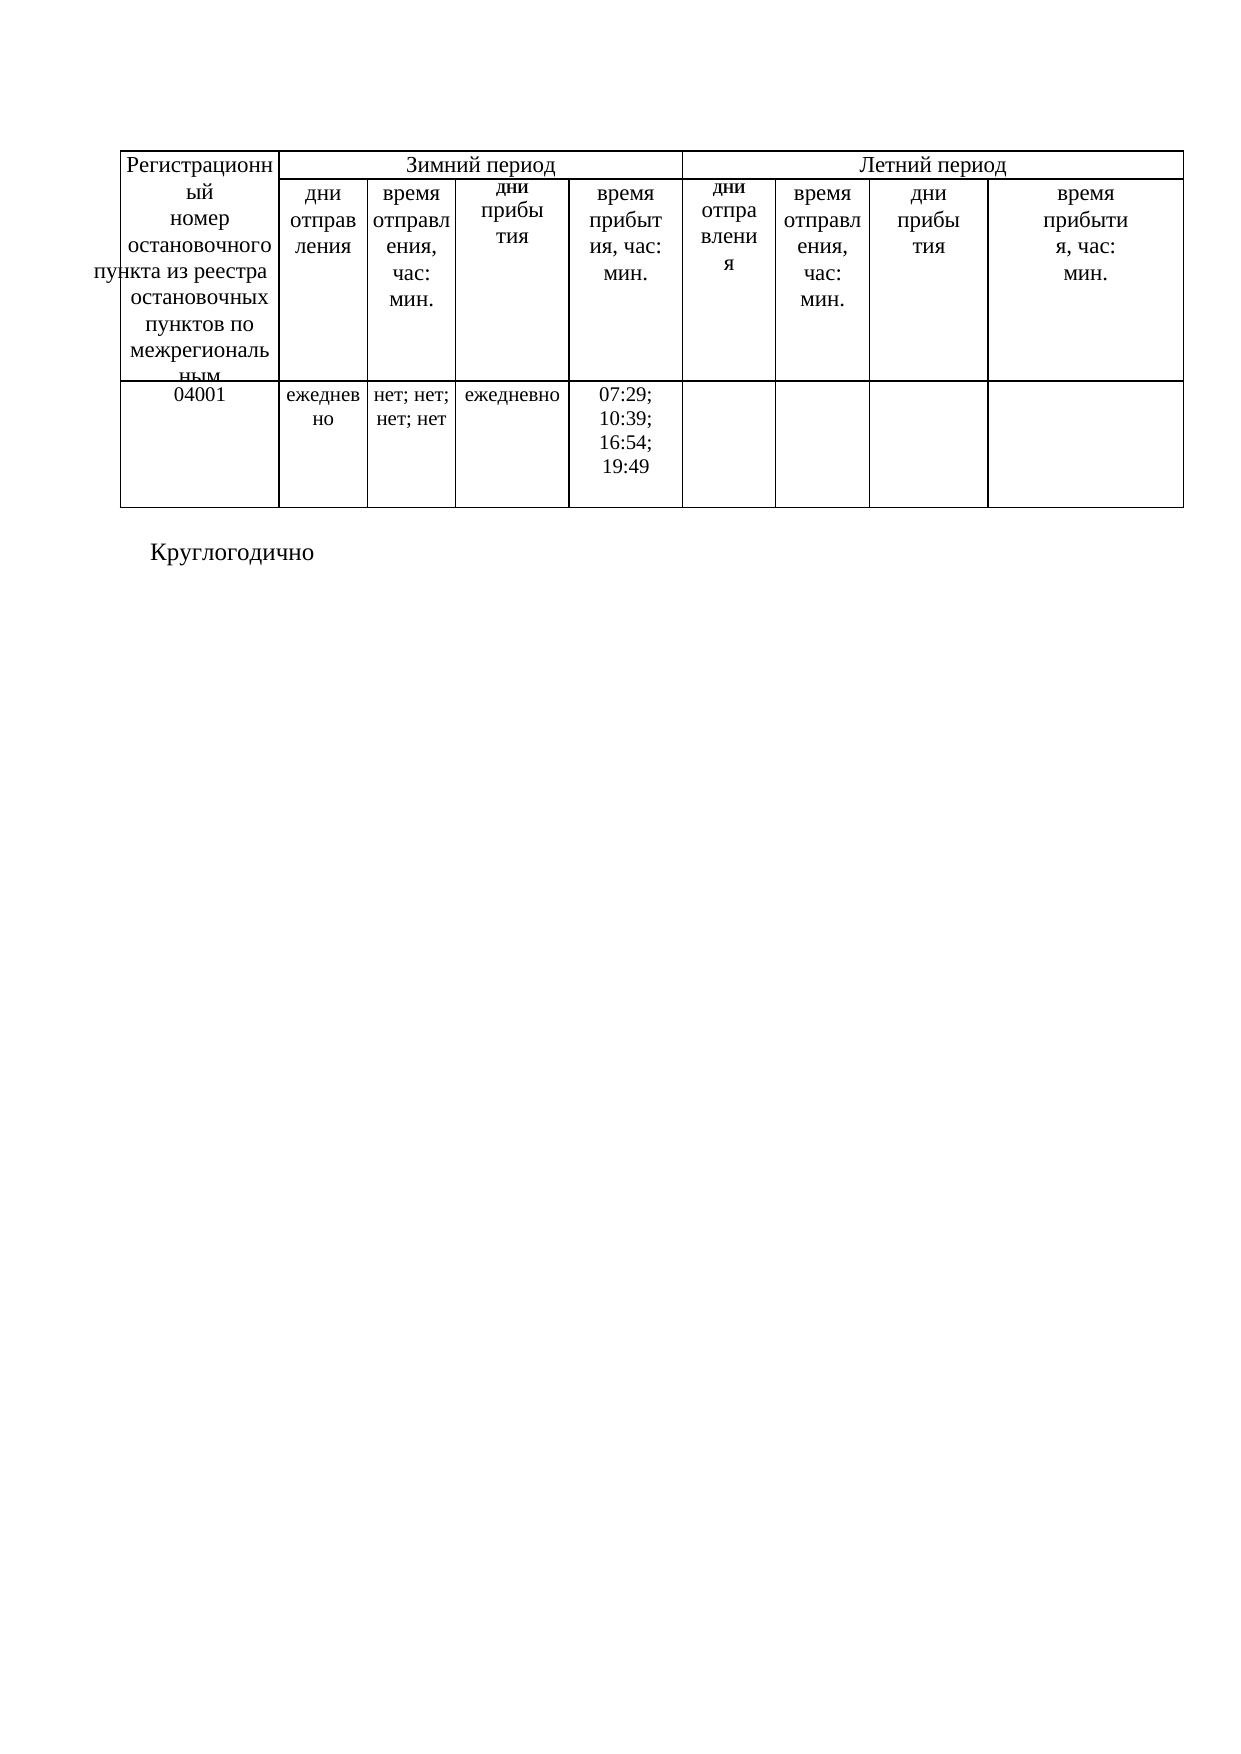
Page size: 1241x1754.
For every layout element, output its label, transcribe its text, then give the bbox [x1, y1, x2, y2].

table_cell дни отправ ления [280, 180, 367, 380]
table_cell ежедневно [280, 382, 367, 507]
table_cell нет; нет; нет; нет [368, 382, 455, 507]
table_cell время прибыт ия, час: мин. [570, 180, 682, 380]
table_header Регистрационный номер остановочного пункта из реестра остановочных пунктов по межрегиональным маршрутам регулярных перевозок [121, 152, 278, 380]
table_cell 07:29; 10:39; 16:54; 19:49 [570, 382, 682, 507]
table_cell ежедневно [456, 382, 568, 507]
text Круглогодично [150, 537, 1090, 566]
table_cell [776, 382, 869, 507]
table_cell 04001 [121, 382, 278, 507]
table_cell ДНИ отпра влени я [683, 180, 775, 380]
table_cell [989, 382, 1183, 507]
table_cell время отправл ения, час: мин. [368, 180, 455, 380]
table_cell [870, 382, 987, 507]
table_header Зимний период [280, 152, 682, 178]
table_cell [683, 382, 775, 507]
table_cell время прибыти я, час: мин. [989, 180, 1183, 380]
table_cell ДНИ прибы тия [456, 180, 568, 380]
table_header Летний период [683, 152, 1183, 178]
table_cell дни прибы тия [870, 180, 987, 380]
table_cell время отправл ения, час: мин. [776, 180, 869, 380]
